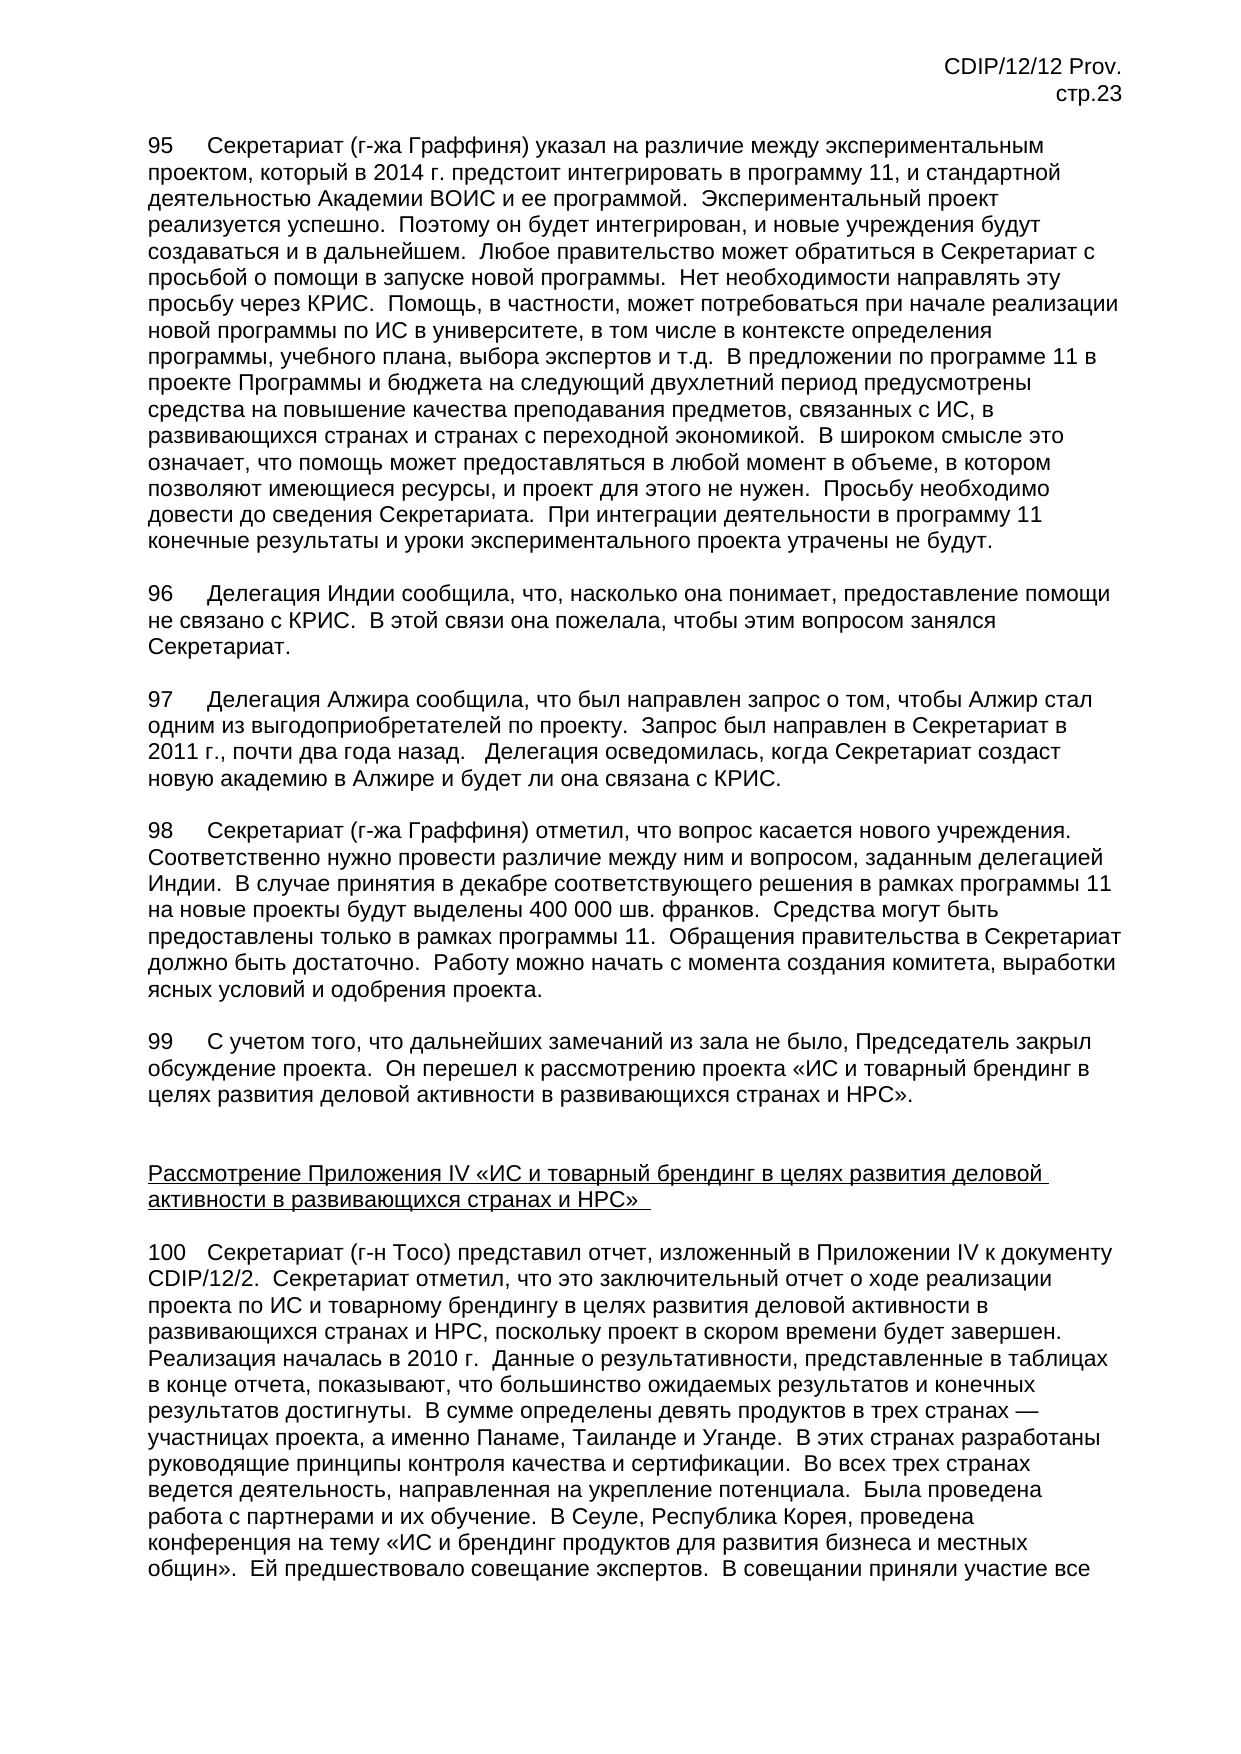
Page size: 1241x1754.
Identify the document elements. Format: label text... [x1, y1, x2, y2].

text Делегация Индии сообщила, что, насколько она понимает, предоставление помощи не связано с КРИС. В этой связи она пожелала, чтобы этим вопросом занялся Секретариат. [148, 580, 1122, 659]
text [148, 1239, 1122, 1582]
text Секретариат (г-жа Граффиня) отметил, что вопрос касается нового учреждения. Соответственно нужно провести различие между ним и вопросом, заданным делегацией Индии. В случае принятия в декабре соответствующего решения в рамках программы 11 на новые проекты будут выделены 400 000 шв. франков. Средства могут быть предоставлены только в рамках программы 11. Обращения правительства в Секретариат должно быть достаточно. Работу можно начать с момента создания комитета, выработки ясных условий и одобрения проекта. [148, 817, 1122, 1002]
text Секретариат (г-жа Граффиня) указал на различие между экспериментальным проектом, который в 2014 г. предстоит интегрировать в программу 11, и стандартной деятельностью Академии ВОИС и ее программой. Экспериментальный проект реализуется успешно. Поэтому он будет интегрирован, и новые учреждения будут создаваться и в дальнейшем. Любое правительство может обратиться в Секретариат с просьбой о помощи в запуске новой программы. Нет необходимости направлять эту просьбу через КРИС. Помощь, в частности, может потребоваться при начале реализации новой программы по ИС в университете, в том числе в контексте определения программы, учебного плана, выбора экспертов и т.д. В предложении по программе 11 в проекте Программы и бюджета на следующий двухлетний период предусмотрены средства на повышение качества преподавания предметов, связанных с ИС, в развивающихся странах и странах с переходной экономикой. В широком смысле это означает, что помощь может предоставляться в любой момент в объеме, в котором позволяют имеющиеся ресурсы, и проект для этого не нужен. Просьбу необходимо довести до сведения Секретариата. При интеграции деятельности в программу 11 конечные результаты и уроки экспериментального проекта утрачены не будут. [148, 132, 1122, 554]
text С учетом того, что дальнейших замечаний из зала не было, Председатель закрыл обсуждение проекта. Он перешел к рассмотрению проекта «ИС и товарный брендинг в целях развития деловой активности в развивающихся странах и НРС». [148, 1028, 1122, 1107]
text Делегация Алжира сообщила, что был направлен запрос о том, чтобы Алжир стал одним из выгодоприобретателей по проекту. Запрос был направлен в Секретариат в 2011 г., почти два года назад. Делегация осведомилась, когда Секретариат создаст новую академию в Алжире и будет ли она связана с КРИС. [148, 686, 1122, 791]
text Рассмотрение Приложения IV «ИС и товарный брендинг в целях развития деловой активности в развивающихся странах и НРС» [148, 1160, 1122, 1213]
